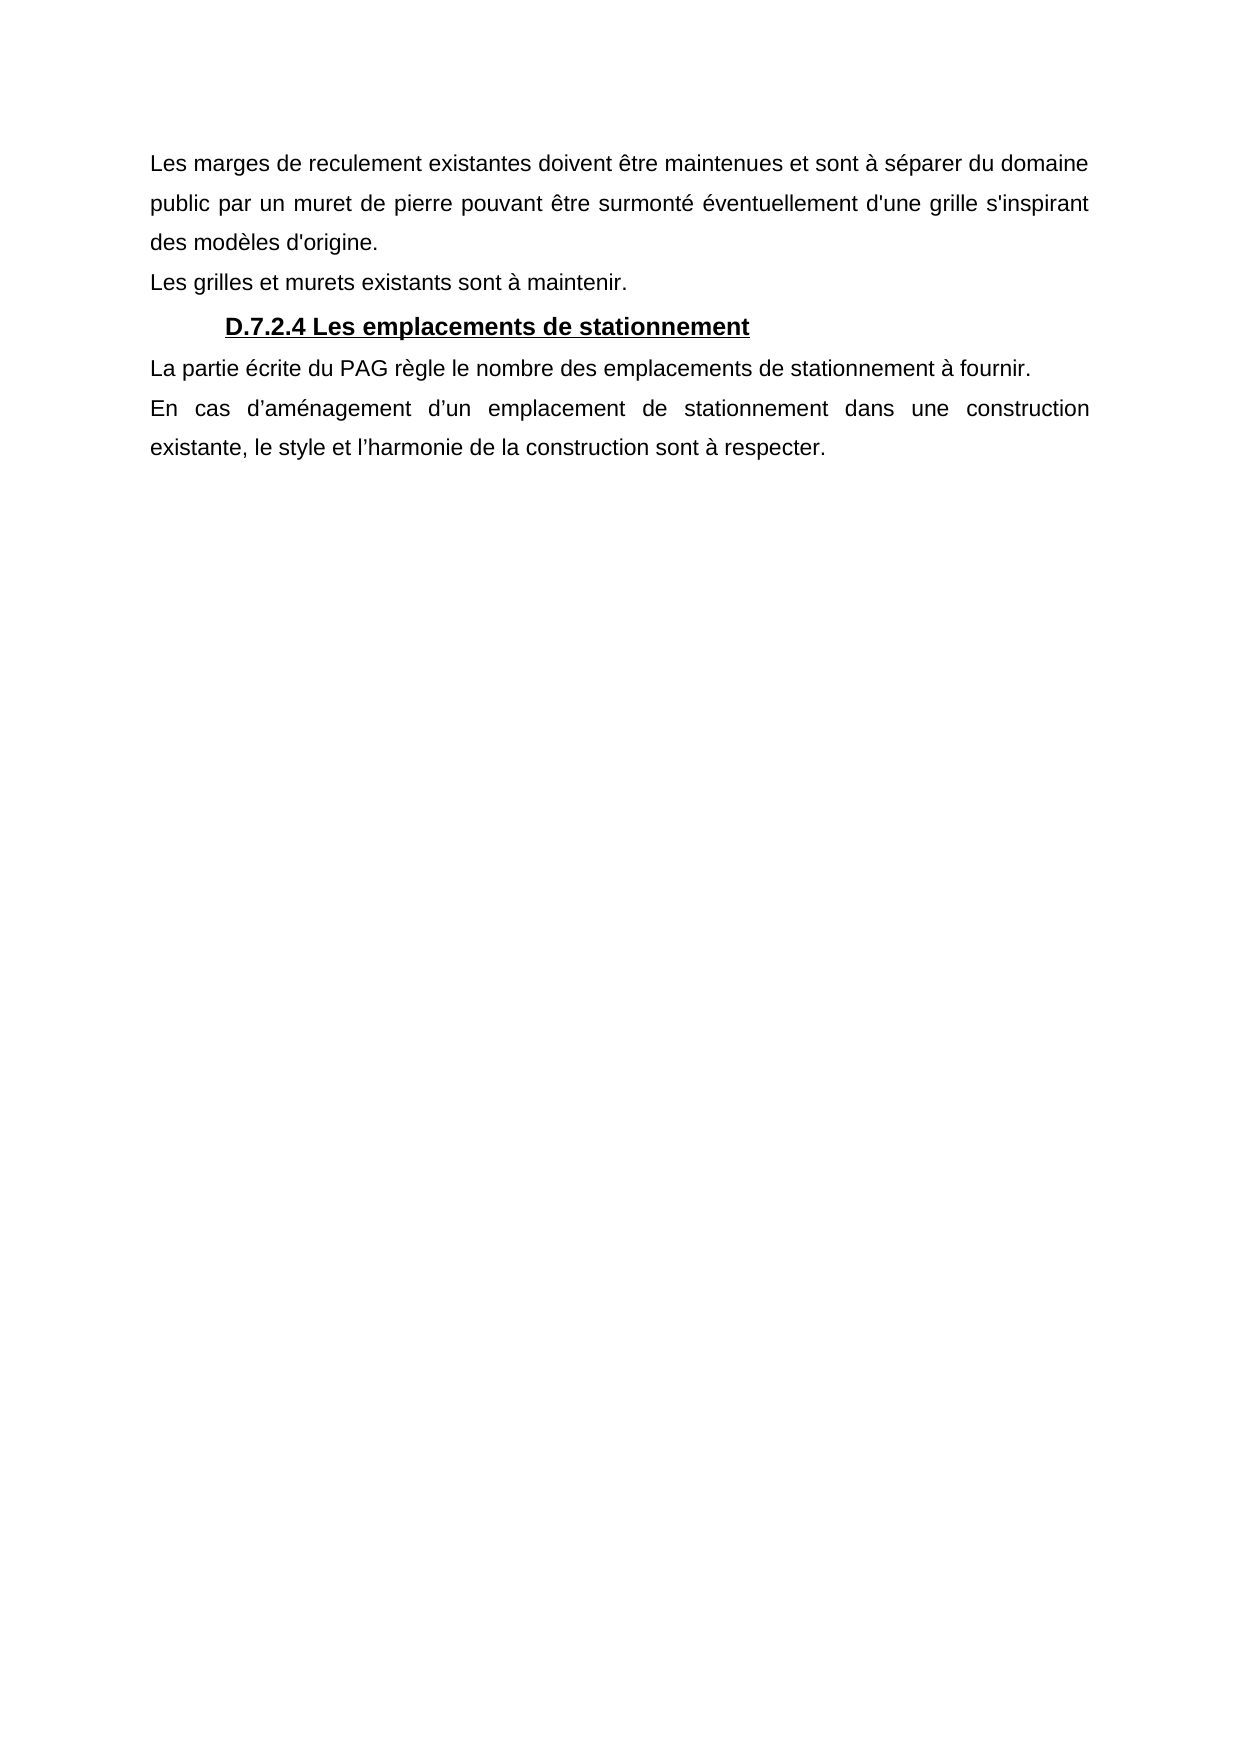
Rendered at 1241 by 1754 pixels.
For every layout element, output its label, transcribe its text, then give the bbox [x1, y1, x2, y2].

text En cas d’aménagement d’un emplacement de stationnement dans une construction existante, le style et l’harmonie de la construction sont à respecter. [150, 395, 1090, 461]
subtitle D.7.2.4 Les emplacements de stationnement [225, 312, 1090, 341]
text Les marges de reculement existantes doivent être maintenues et sont à séparer du domaine public par un muret de pierre pouvant être surmonté éventuellement d'une grille s'inspirant des modèles d'origine. [150, 150, 1090, 255]
text La partie écrite du PAG règle le nombre des emplacements de stationnement à fournir. [150, 355, 1090, 382]
text Les grilles et murets existants sont à maintenir. [150, 268, 1090, 295]
